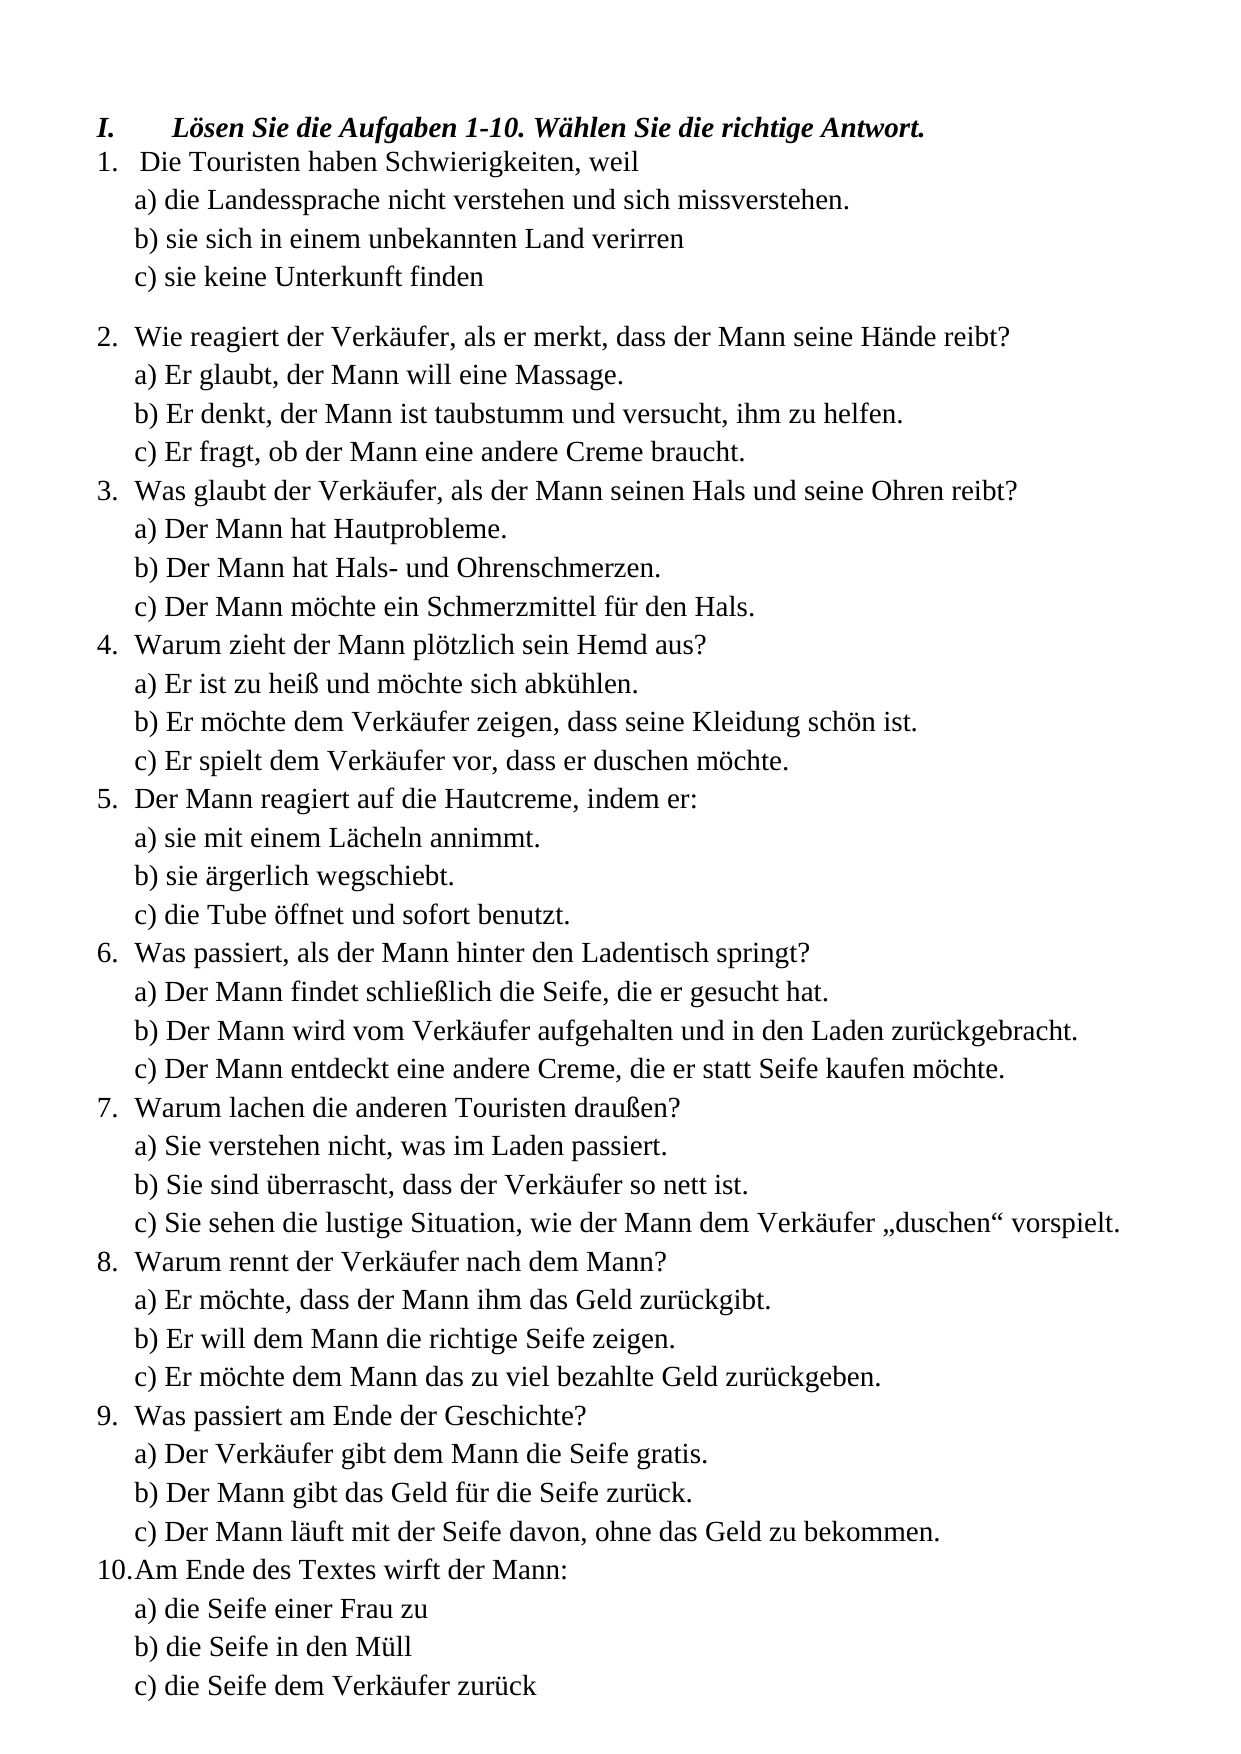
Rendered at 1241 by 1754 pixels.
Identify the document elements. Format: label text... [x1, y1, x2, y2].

list Was glaubt der Verkäufer, als der Mann seinen Hals und seine Ohren reibt? a) Der Mann hat Hautprobleme. b) Der Mann hat Hals- und Ohrenschmerzen. c) Der Mann möchte ein Schmerzmittel für den Hals. [97, 473, 1152, 622]
list Der Mann reagiert auf die Hautcreme, indem er: a) sie mit einem Lächeln annimmt. b) sie ärgerlich wegschiebt. c) die Tube öffnet und sofort benutzt. [97, 781, 1152, 931]
list Warum zieht der Mann plötzlich sein Hemd aus? a) Er ist zu heiß und möchte sich abkühlen. b) Er möchte dem Verkäufer zeigen, dass seine Kleidung schön ist. c) Er spielt dem Verkäufer vor, dass er duschen möchte. [97, 627, 1152, 776]
list Wie reagiert der Verkäufer, als er merkt, dass der Mann seine Hände reibt? a) Er glaubt, der Mann will eine Massage. b) Er denkt, der Mann ist taubstumm und versucht, ihm zu helfen. c) Er fragt, ob der Mann eine andere Creme braucht. [97, 319, 1152, 468]
list Was passiert, als der Mann hinter den Ladentisch springt? a) Der Mann findet schließlich die Seife, die er gesucht hat. b) Der Mann wird vom Verkäufer aufgehalten und in den Laden zurückgebracht. c) Der Mann entdeckt eine andere Creme, die er statt Seife kaufen möchte. [97, 936, 1152, 1085]
list Warum lachen die anderen Touristen draußen? a) Sie verstehen nicht, was im Laden passiert. b) Sie sind überrascht, dass der Verkäufer so nett ist. c) Sie sehen die lustige Situation, wie der Mann dem Verkäufer „duschen“ vorspielt. [97, 1090, 1152, 1239]
list Was passiert am Ende der Geschichte? a) Der Verkäufer gibt dem Mann die Seife gratis. b) Der Mann gibt das Geld für die Seife zurück. c) Der Mann läuft mit der Seife davon, ohne das Geld zu bekommen. [97, 1398, 1152, 1547]
list Am Ende des Textes wirft der Mann: a) die Seife einer Frau zu b) die Seife in den Müll c) die Seife dem Verkäufer zurück [97, 1552, 1152, 1701]
list Warum rennt der Verkäufer nach dem Mann? a) Er möchte, dass der Mann ihm das Geld zurückgibt. b) Er will dem Mann die richtige Seife zeigen. c) Er möchte dem Mann das zu viel bezahlte Geld zurückgeben. [97, 1244, 1152, 1393]
list Lösen Sie die Aufgaben 1-10. Wählen Sie die richtige Antwort. [97, 110, 1152, 144]
list Die Touristen haben Schwierigkeiten, weil a) die Landessprache nicht verstehen und sich missverstehen. b) sie sich in einem unbekannten Land verirren c) sie keine Unterkunft finden [97, 144, 1152, 293]
